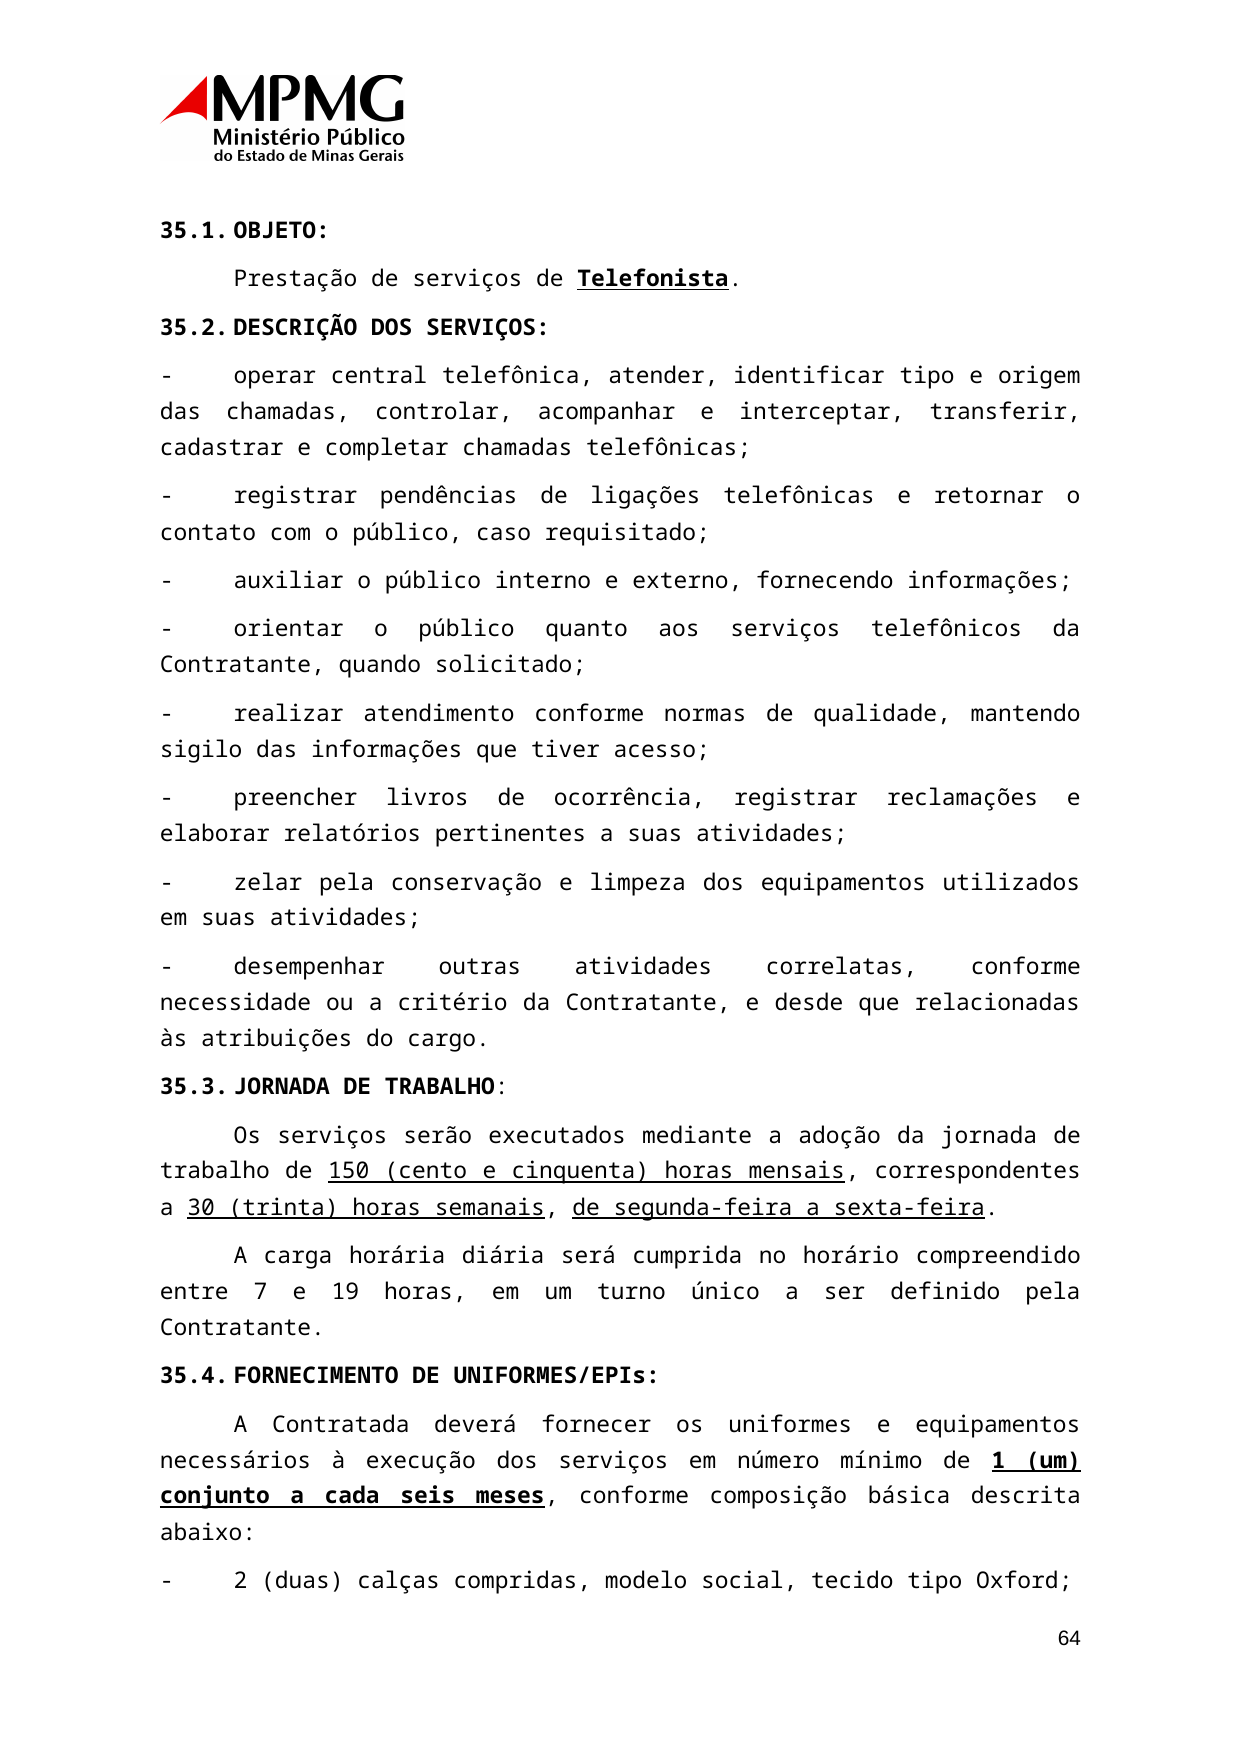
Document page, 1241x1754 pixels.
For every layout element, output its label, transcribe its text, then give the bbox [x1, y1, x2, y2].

text - zelar pela conservação e limpeza dos equipamentos utilizados em suas atividades; [159, 865, 1081, 933]
text 35.1. OBJETO: [159, 214, 1081, 245]
text A Contratada deverá fornecer os uniformes e equipamentos necessários à execução dos serviços em número mínimo de 1 (um) conjunto a cada seis meses, conforme composição básica descrita abaixo: [159, 1408, 1081, 1547]
picture [159, 75, 405, 161]
text - desempenhar outras atividades correlatas, conforme necessidade ou a critério da Contratante, e desde que relacionadas às atribuições do cargo. [159, 950, 1081, 1053]
text - auxiliar o público interno e externo, fornecendo informações; [159, 564, 1081, 595]
text - operar central telefônica, atender, identificar tipo e origem das chamadas, controlar, acompanhar e interceptar, transferir, cadastrar e completar chamadas telefônicas; [159, 359, 1081, 462]
text A carga horária diária será cumprida no horário compreendido entre 7 e 19 horas, em um turno único a ser definido pela Contratante. [159, 1239, 1081, 1342]
text - preencher livros de ocorrência, registrar reclamações e elaborar relatórios pertinentes a suas atividades; [159, 781, 1081, 848]
text 35.2. DESCRIÇÃO DOS SERVIÇOS: [159, 311, 1081, 342]
text - orientar o público quanto aos serviços telefônicos da Contratante, quando solicitado; [159, 612, 1081, 679]
text - 2 (duas) calças compridas, modelo social, tecido tipo Oxford; [159, 1564, 1081, 1595]
text - registrar pendências de ligações telefônicas e retornar o contato com o público, caso requisitado; [159, 479, 1081, 547]
text 35.4. FORNECIMENTO DE UNIFORMES/EPIs: [159, 1359, 1081, 1390]
text Os serviços serão executados mediante a adoção da jornada de trabalho de 150 (cento e cinquenta) horas mensais, correspondentes a 30 (trinta) horas semanais, de segunda-feira a sexta-feira. [159, 1118, 1081, 1222]
text Prestação de serviços de Telefonista. [159, 262, 1081, 293]
text - realizar atendimento conforme normas de qualidade, mantendo sigilo das informações que tiver acesso; [159, 697, 1081, 764]
text 35.3. JORNADA DE TRABALHO: [159, 1070, 1081, 1101]
